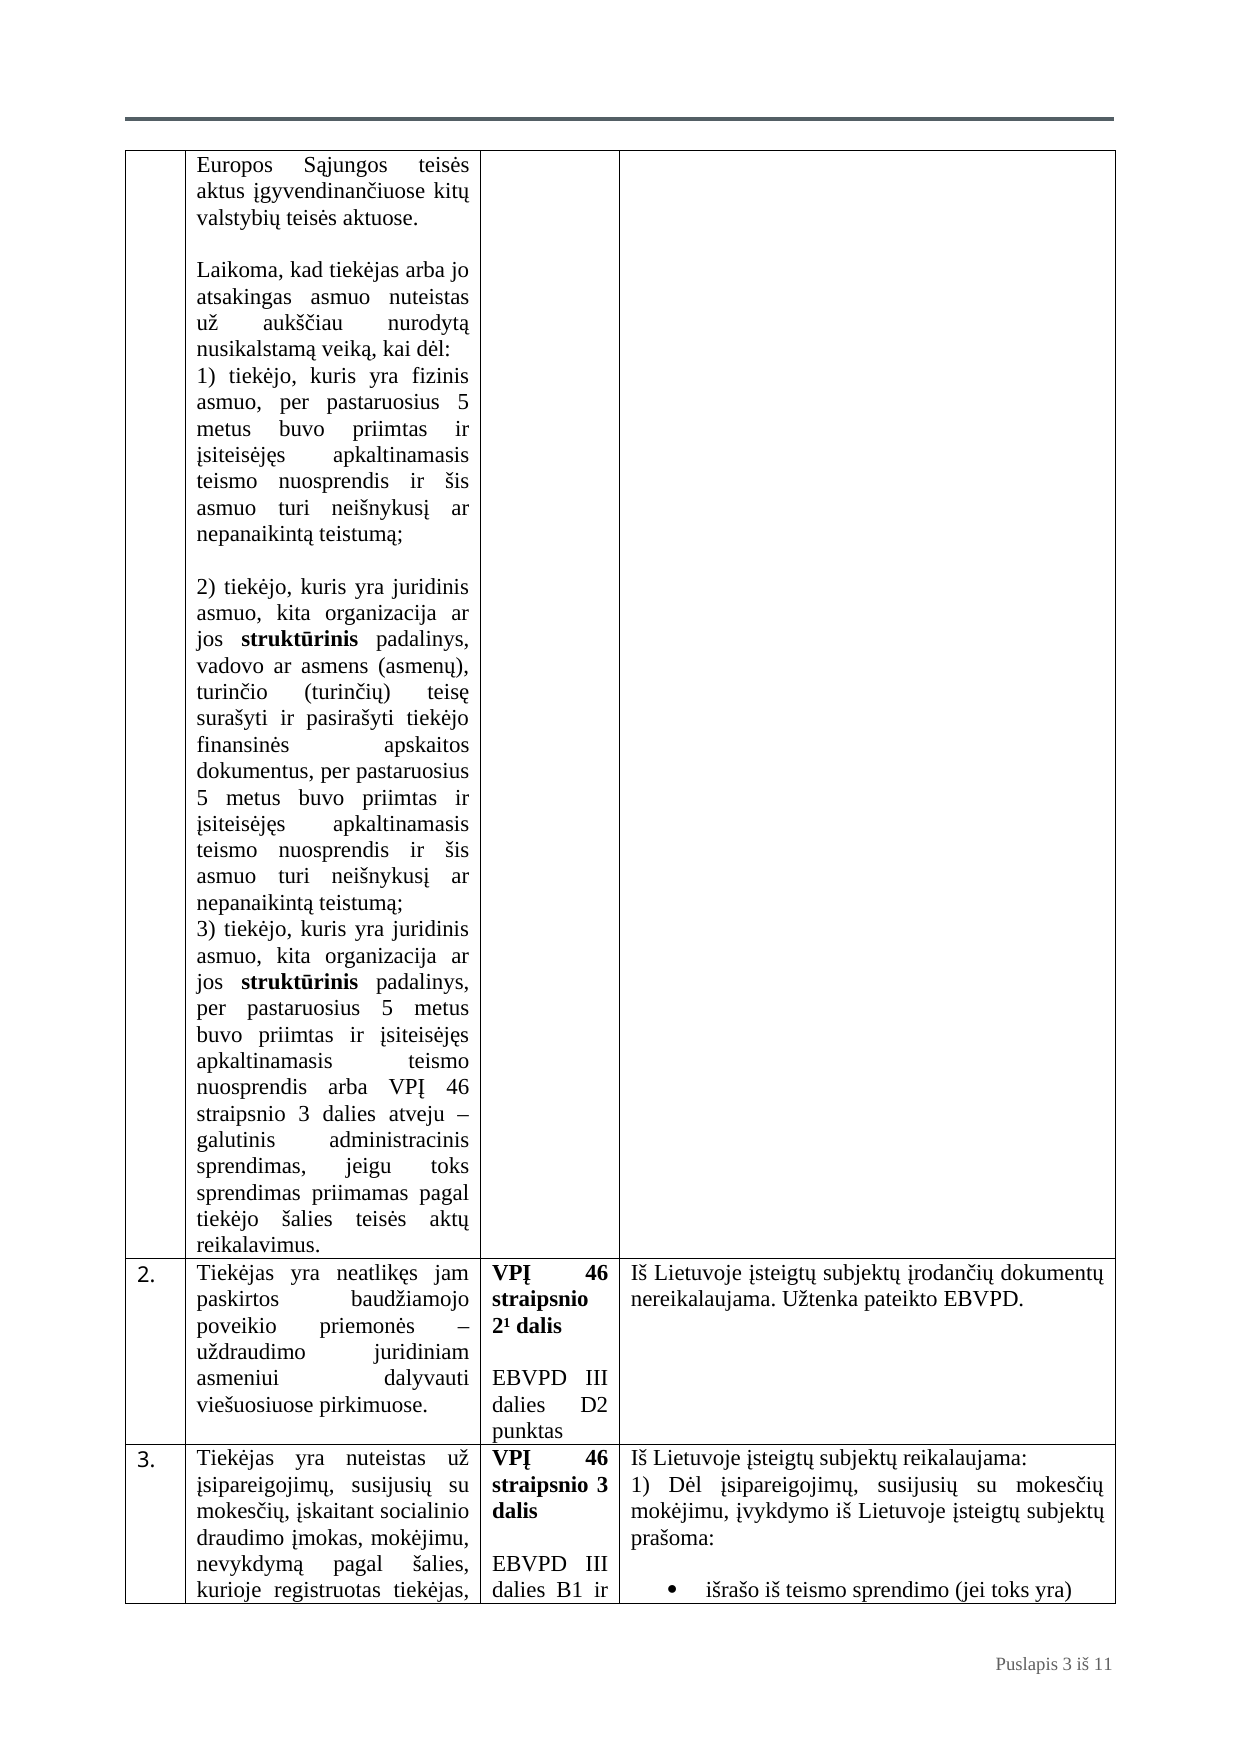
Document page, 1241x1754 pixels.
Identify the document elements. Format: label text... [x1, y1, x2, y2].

table_cell Tiekėjas yra neatlikęs jam paskirtos baudžiamojo poveikio priemonės – uždraudimo juridiniam asmeniui dalyvauti viešuosiuose pirkimuose. [186, 1259, 480, 1443]
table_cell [620, 1445, 1115, 1603]
table_cell [126, 151, 185, 1258]
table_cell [186, 151, 480, 1258]
table_cell [126, 1259, 185, 1443]
table_cell VPĮ 46 straipsnio 2¹ dalis EBVPD III dalies D2 punktas [481, 1259, 619, 1443]
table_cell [186, 1445, 480, 1603]
table_cell Iš Lietuvoje įsteigtų subjektų įrodančių dokumentų nereikalaujama. Užtenka pateikto EBVPD. [620, 1259, 1115, 1443]
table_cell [481, 151, 619, 1258]
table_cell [481, 1445, 619, 1603]
table_cell [126, 1445, 185, 1603]
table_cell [620, 151, 1115, 1258]
